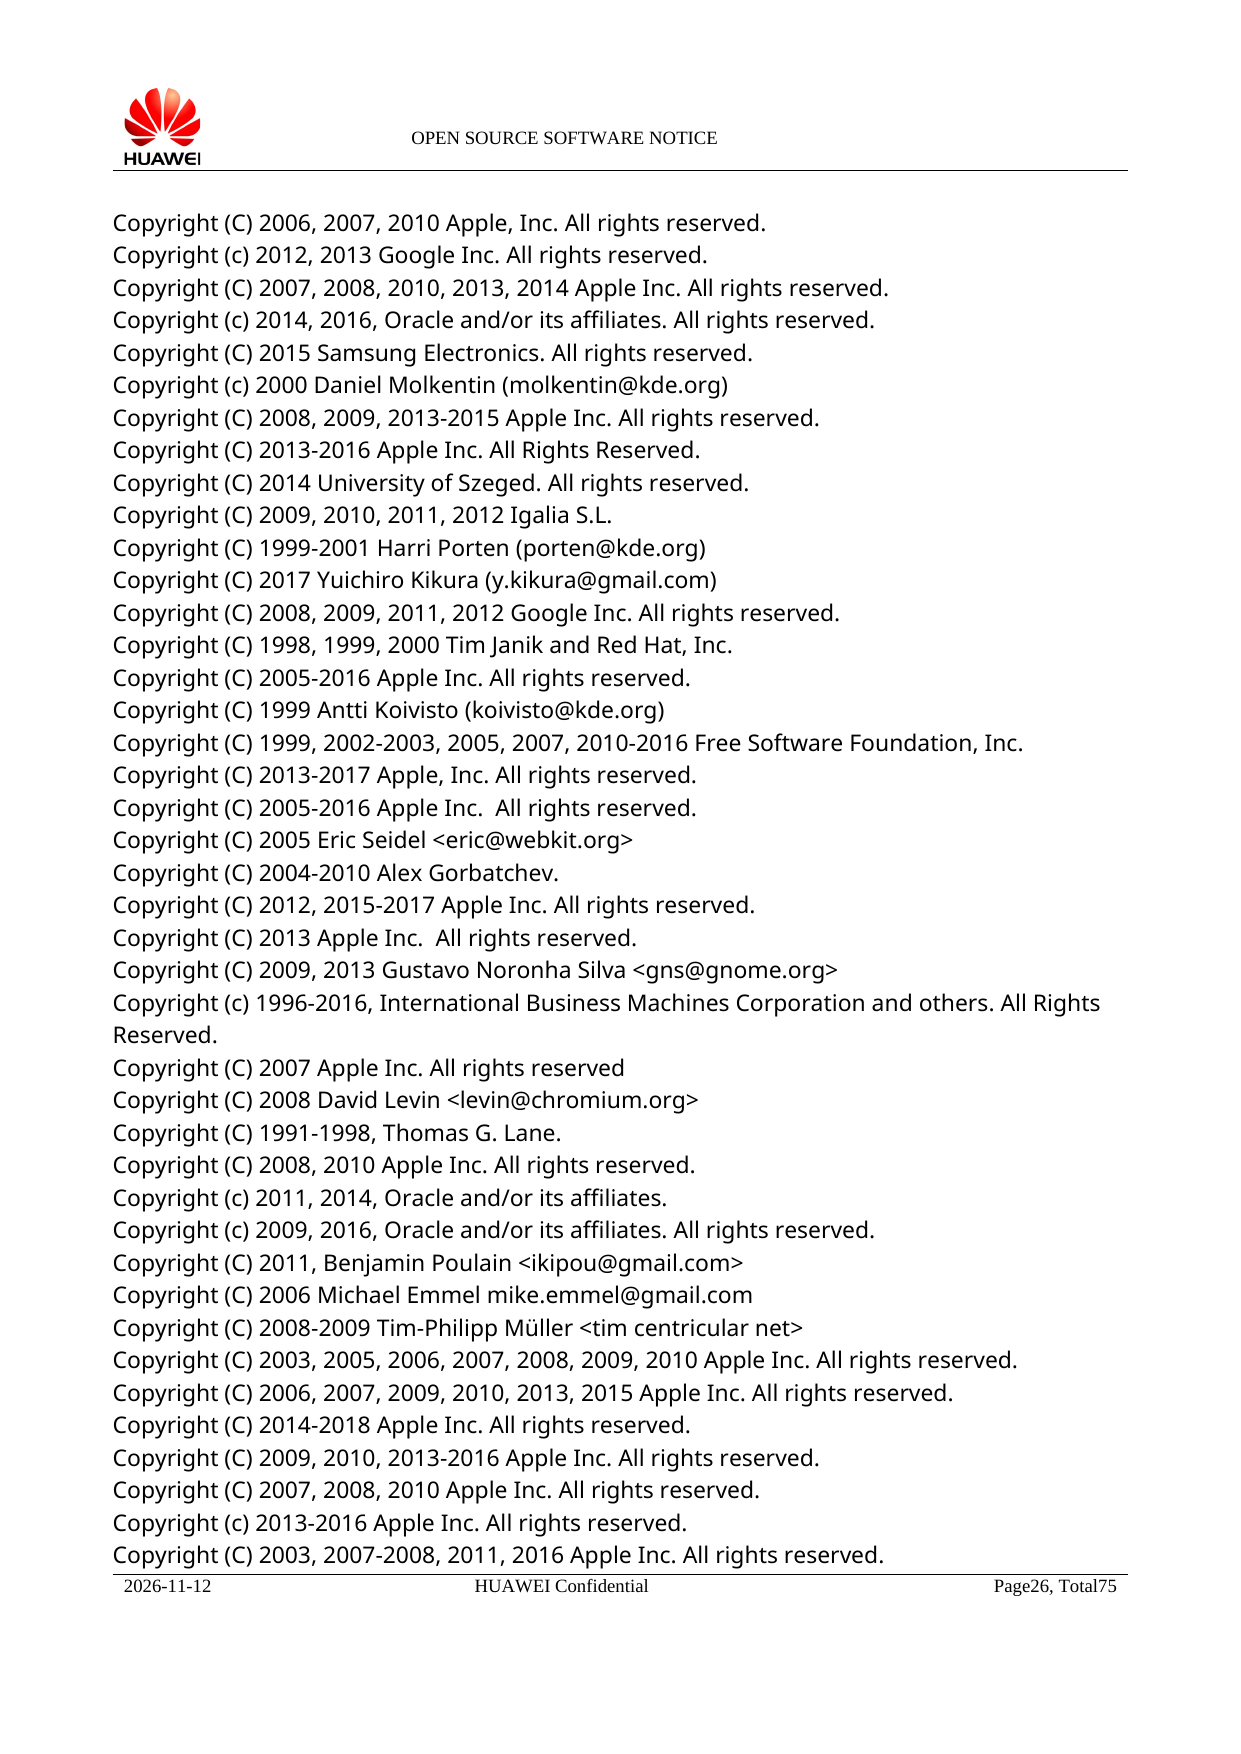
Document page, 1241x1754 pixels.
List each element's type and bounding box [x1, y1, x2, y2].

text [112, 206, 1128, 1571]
picture [124, 88, 201, 165]
